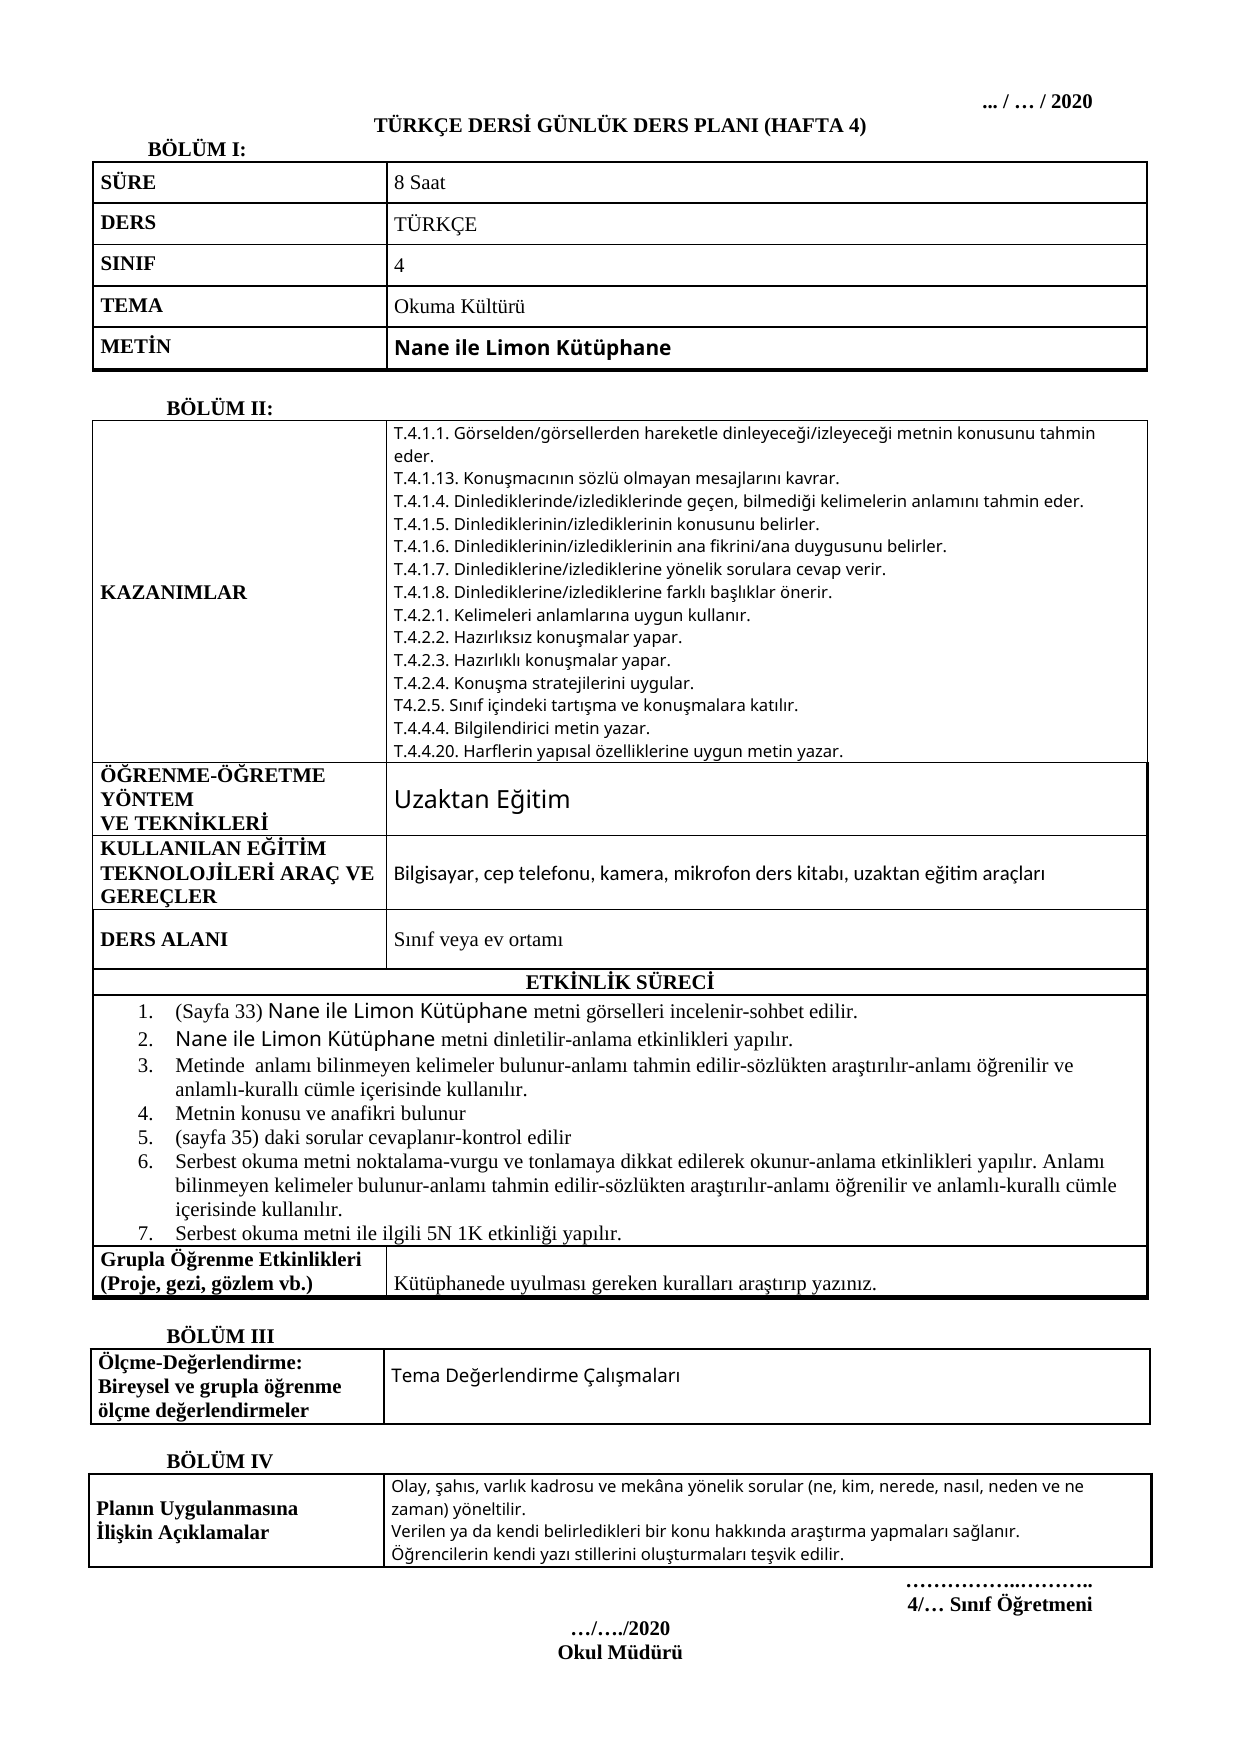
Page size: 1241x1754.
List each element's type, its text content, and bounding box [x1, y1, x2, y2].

table_cell METİN [94, 328, 386, 368]
subtitle BÖLÜM IV [148, 1448, 1092, 1473]
table_header Olay, şahıs, varlık kadrosu ve mekâna yönelik sorular (ne, kim, nerede, nasıl, neden ve ne zaman) yöneltilir. Verilen ya da kendi belirledikleri bir konu hakkında araştırma yapmaları sağlanır. Öğrencilerin kendi yazı stillerini oluşturmaları teşvik edilir. [385, 1475, 1150, 1566]
text 4/… Sınıf Öğretmeni [148, 1592, 1092, 1616]
table_header SÜRE [94, 163, 386, 202]
text …/…./2020 [148, 1616, 1092, 1640]
text TÜRKÇE DERSİ GÜNLÜK DERS PLANI (HAFTA 4) [148, 113, 1092, 137]
subtitle BÖLÜM III [148, 1324, 1092, 1348]
table_cell Nane ile Limon Kütüphane [388, 328, 1146, 368]
table_cell Grupla Öğrenme Etkinlikleri (Proje, gezi, gözlem vb.) [94, 1247, 386, 1295]
text ... / … / 2020 [148, 89, 1092, 113]
table_cell Bilgisayar, cep telefonu, kamera, mikrofon ders kitabı, uzaktan eğitim araçları [387, 836, 1146, 908]
table_cell 4 [388, 245, 1146, 285]
table_cell ETKİNLİK SÜRECİ [94, 970, 1146, 994]
table_cell DERS ALANI [94, 910, 386, 968]
table_cell (Sayfa 33) Nane ile Limon Kütüphane metni görselleri incelenir-sohbet edilir. Nane ile Limon Kütüphane metni dinletilir-anlama etkinlikleri yapılır. Metinde anlamı bilinmeyen kelimeler bulunur-anlamı tahmin edilir-sözlükten araştırılır-anlamı öğrenilir ve anlamlı-kurallı cümle içerisinde kullanılır. Metnin konusu ve anafikri bulunur (sayfa 35) daki sorular cevaplanır-kontrol edilir Serbest okuma metni noktalama-vurgu ve tonlamaya dikkat edilerek okunur-anlama etkinlikleri yapılır. Anlamı bilinmeyen kelimeler bulunur-anlamı tahmin edilir-sözlükten araştırılır-anlamı öğrenilir ve anlamlı-kurallı cümle içerisinde kullanılır. Serbest okuma metni ile ilgili 5N 1K etkinliği yapılır. [94, 996, 1146, 1245]
table_cell Uzaktan Eğitim [387, 763, 1146, 835]
table_cell Kütüphanede uyulması gereken kuralları araştırıp yazınız. [387, 1247, 1146, 1295]
table_cell Okuma Kültürü [388, 287, 1146, 326]
table_cell SINIF [94, 245, 386, 285]
table_header T.4.1.1. Görselden/görsellerden hareketle dinleyeceği/izleyeceği metnin konusunu tahmin eder. T.4.1.13. Konuşmacının sözlü olmayan mesajlarını kavrar. T.4.1.4. Dinlediklerinde/izlediklerinde geçen, bilmediği kelimelerin anlamını tahmin eder. T.4.1.5. Dinlediklerinin/izlediklerinin konusunu belirler. T.4.1.6. Dinlediklerinin/izlediklerinin ana fikrini/ana duygusunu belirler. T.4.1.7. Dinlediklerine/izlediklerine yönelik sorulara cevap verir. T.4.1.8. Dinlediklerine/izlediklerine farklı başlıklar önerir. T.4.2.1. Kelimeleri anlamlarına uygun kullanır. T.4.2.2. Hazırlıksız konuşmalar yapar. T.4.2.3. Hazırlıklı konuşmalar yapar. T.4.2.4. Konuşma stratejilerini uygular. T4.2.5. Sınıf içindeki tartışma ve konuşmalara katılır. T.4.4.4. Bilgilendirici metin yazar. T.4.4.20. Harflerin yapısal özelliklerine uygun metin yazar. [387, 421, 1147, 762]
table_cell TEMA [94, 287, 386, 326]
table_header Planın Uygulanmasına İlişkin Açıklamalar [90, 1475, 383, 1566]
text ……………..……….. [148, 1568, 1092, 1592]
text BÖLÜM II: [148, 396, 1092, 420]
table_header Tema Değerlendirme Çalışmaları [385, 1350, 1149, 1422]
table_cell KULLANILAN EĞİTİM TEKNOLOJİLERİ ARAÇ VE GEREÇLER [93, 836, 386, 908]
text Okul Müdürü [148, 1640, 1092, 1664]
table_cell DERS [94, 204, 386, 243]
text BÖLÜM I: [148, 137, 1092, 161]
table_cell Sınıf veya ev ortamı [387, 910, 1146, 968]
table_header 8 Saat [388, 163, 1146, 202]
table_header Ölçme-Değerlendirme: Bireysel ve grupla öğrenme ölçme değerlendirmeler [92, 1350, 383, 1422]
table_cell ÖĞRENME-ÖĞRETME YÖNTEM VE TEKNİKLERİ [93, 763, 386, 835]
table_header KAZANIMLAR [93, 421, 386, 762]
table_cell TÜRKÇE [388, 204, 1146, 243]
